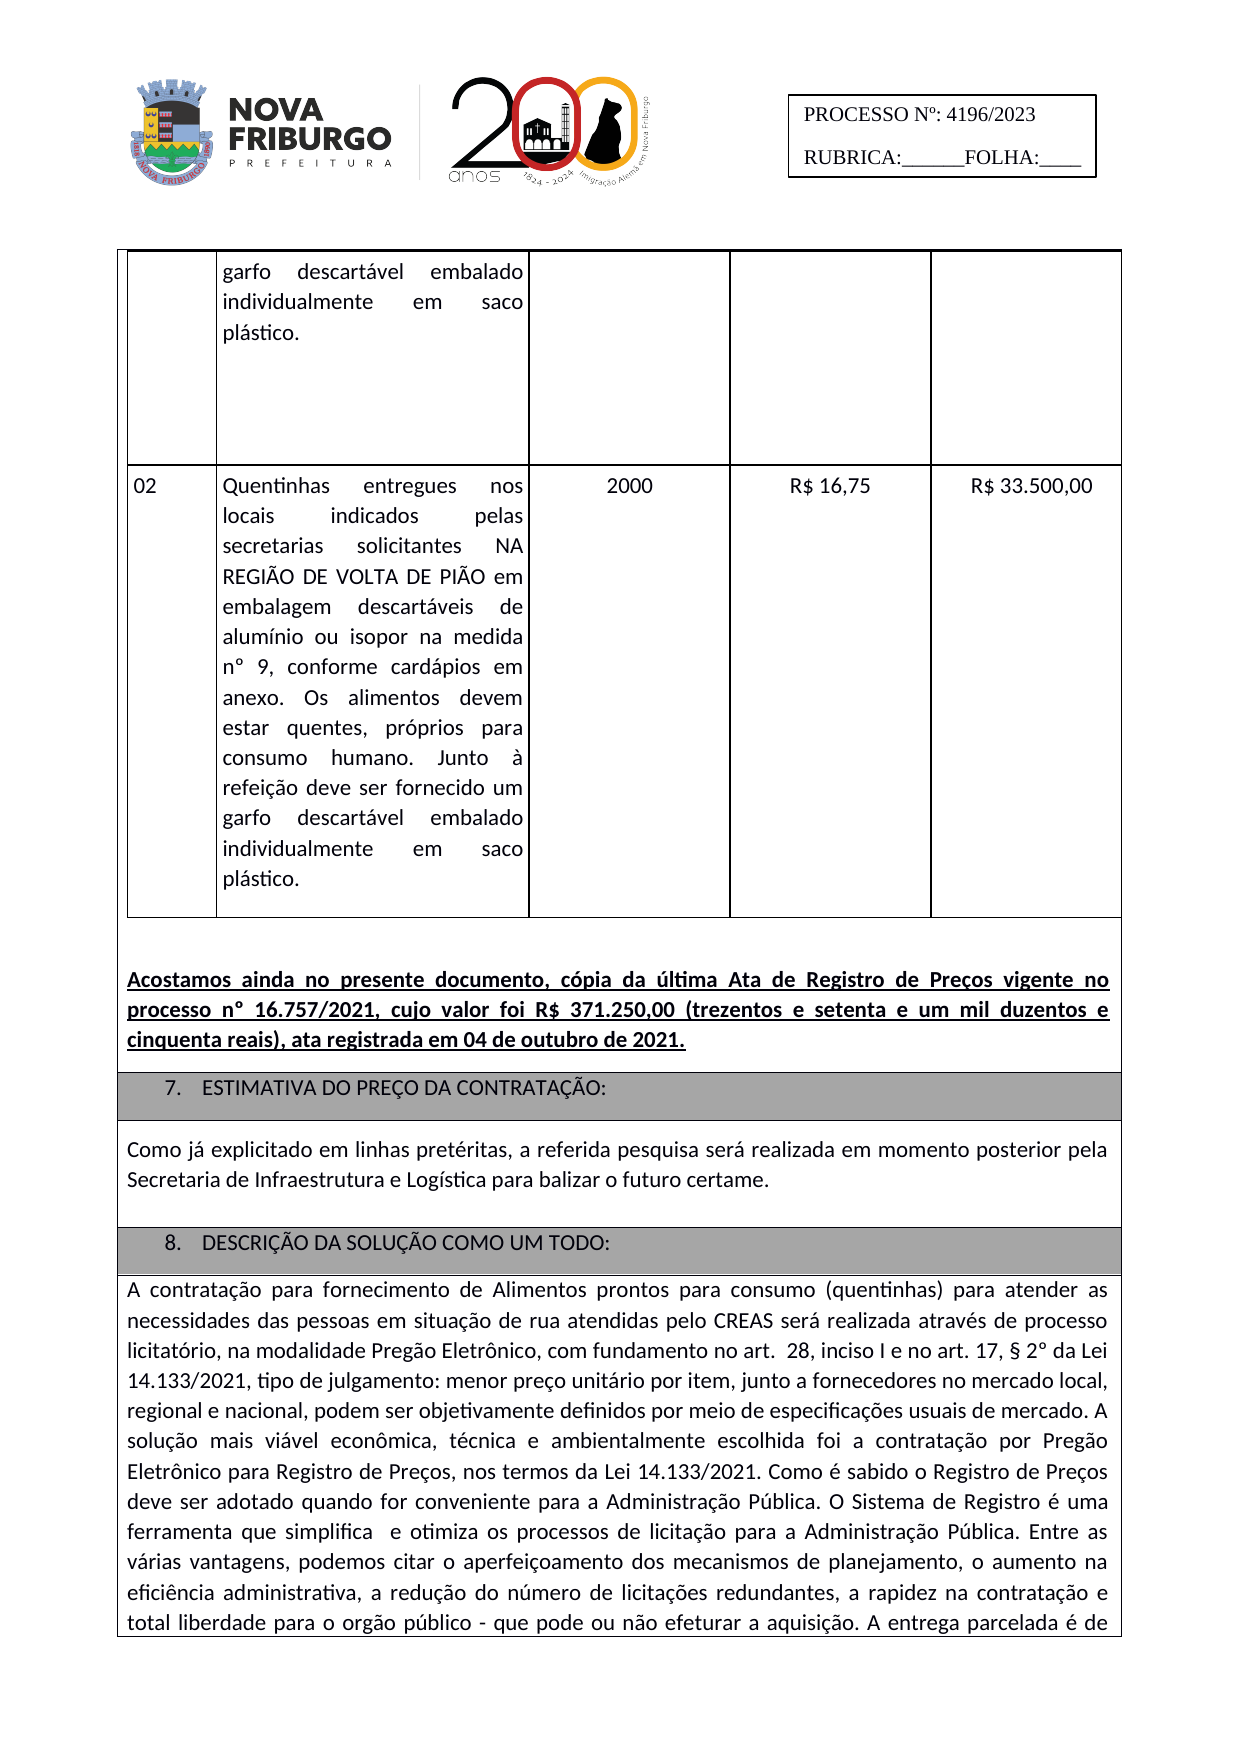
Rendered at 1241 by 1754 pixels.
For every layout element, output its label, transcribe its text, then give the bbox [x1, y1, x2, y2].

picture [103, 44, 682, 215]
table_cell DESCRIÇÃO DA SOLUÇÃO COMO UM TODO: [118, 1228, 1121, 1274]
table_cell ESTIMATIVA DO PREÇO DA CONTRATAÇÃO: [118, 1073, 1121, 1120]
table_cell Como já explicitado em linhas pretéritas, a referida pesquisa será realizada em momento posterior pela Secretaria de Infraestrutura e Logística para balizar o futuro certame. [118, 1121, 1121, 1227]
